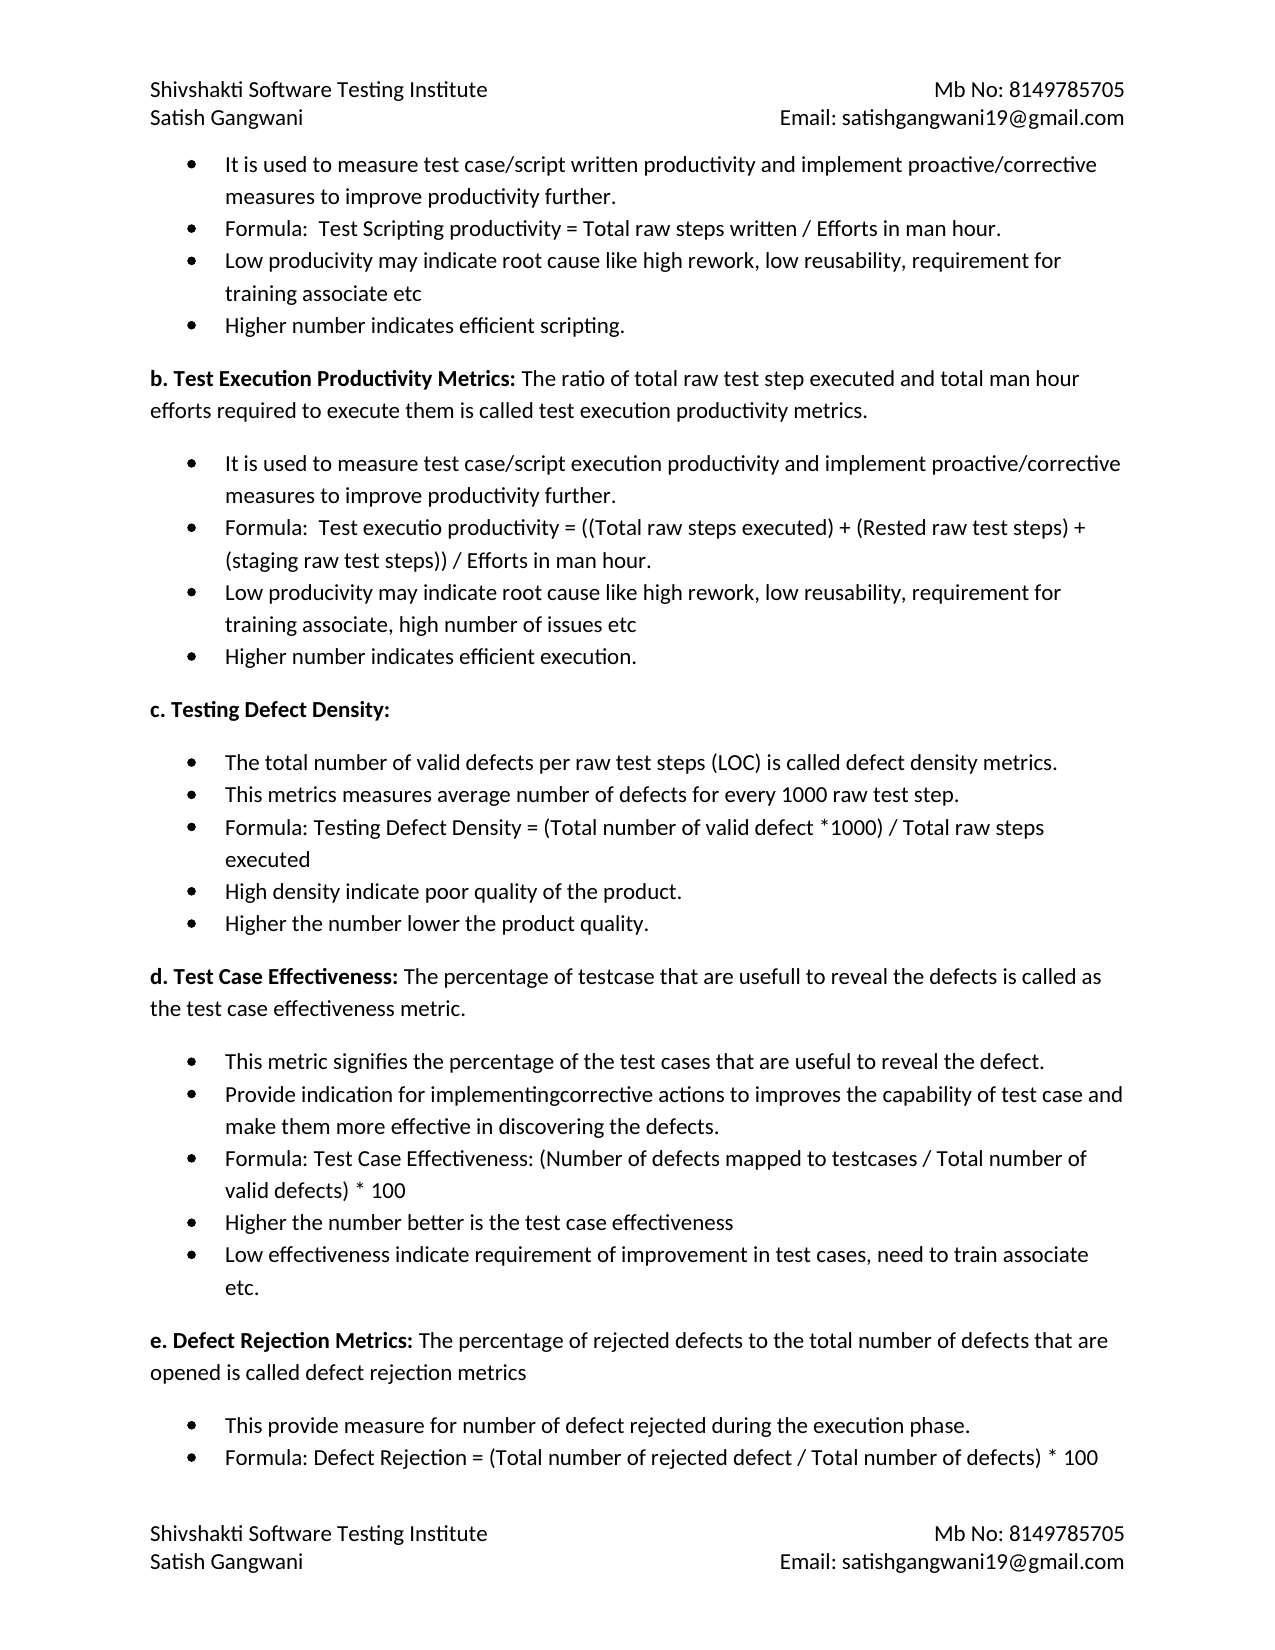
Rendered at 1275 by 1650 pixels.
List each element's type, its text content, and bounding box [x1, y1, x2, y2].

list This provide measure for number of defect rejected during the execution phase. [187, 1411, 1125, 1439]
list High density indicate poor quality of the product. [187, 877, 1125, 905]
text e. Defect Rejection Metrics: The percentage of rejected defects to the total number of defects that are opened is called defect rejection metrics [150, 1326, 1125, 1386]
list Provide indication for implementingcorrective actions to improves the capability of test case and make them more effective in discovering the defects. [187, 1080, 1125, 1140]
list Formula: Testing Defect Density = (Total number of valid defect *1000) / Total raw steps executed [187, 813, 1125, 873]
list Higher the number lower the product quality. [187, 909, 1125, 937]
list Formula: Test Case Effectiveness: (Number of defects mapped to testcases / Total number of valid defects) * 100 [187, 1144, 1125, 1204]
list Low producivity may indicate root cause like high rework, low reusability, requirement for training associate, high number of issues etc [187, 578, 1125, 638]
list Higher the number better is the test case effectiveness [187, 1208, 1125, 1236]
list Low producivity may indicate root cause like high rework, low reusability, requirement for training associate etc [187, 247, 1125, 307]
text c. Testing Defect Density: [150, 695, 1125, 723]
text b. Test Execution Productivity Metrics: The ratio of total raw test step executed and total man hour efforts required to execute them is called test execution productivity metrics. [150, 364, 1125, 424]
list This metric signifies the percentage of the test cases that are useful to reveal the defect. [187, 1047, 1125, 1076]
list This metrics measures average number of defects for every 1000 raw test step. [187, 781, 1125, 808]
list Low effectiveness indicate requirement of improvement in test cases, need to train associate etc. [187, 1241, 1125, 1301]
list Formula: Defect Rejection = (Total number of rejected defect / Total number of defects) * 100 [187, 1443, 1125, 1471]
list It is used to measure test case/script written productivity and implement proactive/corrective measures to improve productivity further. [187, 150, 1125, 210]
list Formula: Test executio productivity = ((Total raw steps executed) + (Rested raw test steps) + (staging raw test steps)) / Efforts in man hour. [187, 513, 1125, 574]
list The total number of valid defects per raw test steps (LOC) is called defect density metrics. [187, 748, 1125, 776]
list Higher number indicates efficient scripting. [187, 311, 1125, 339]
text d. Test Case Effectiveness: The percentage of testcase that are usefull to reveal the defects is called as the test case effectiveness metric. [150, 962, 1125, 1022]
list Formula: Test Scripting productivity = Total raw steps written / Efforts in man hour. [187, 214, 1125, 242]
list Higher number indicates efficient execution. [187, 642, 1125, 670]
list It is used to measure test case/script execution productivity and implement proactive/corrective measures to improve productivity further. [187, 449, 1125, 509]
